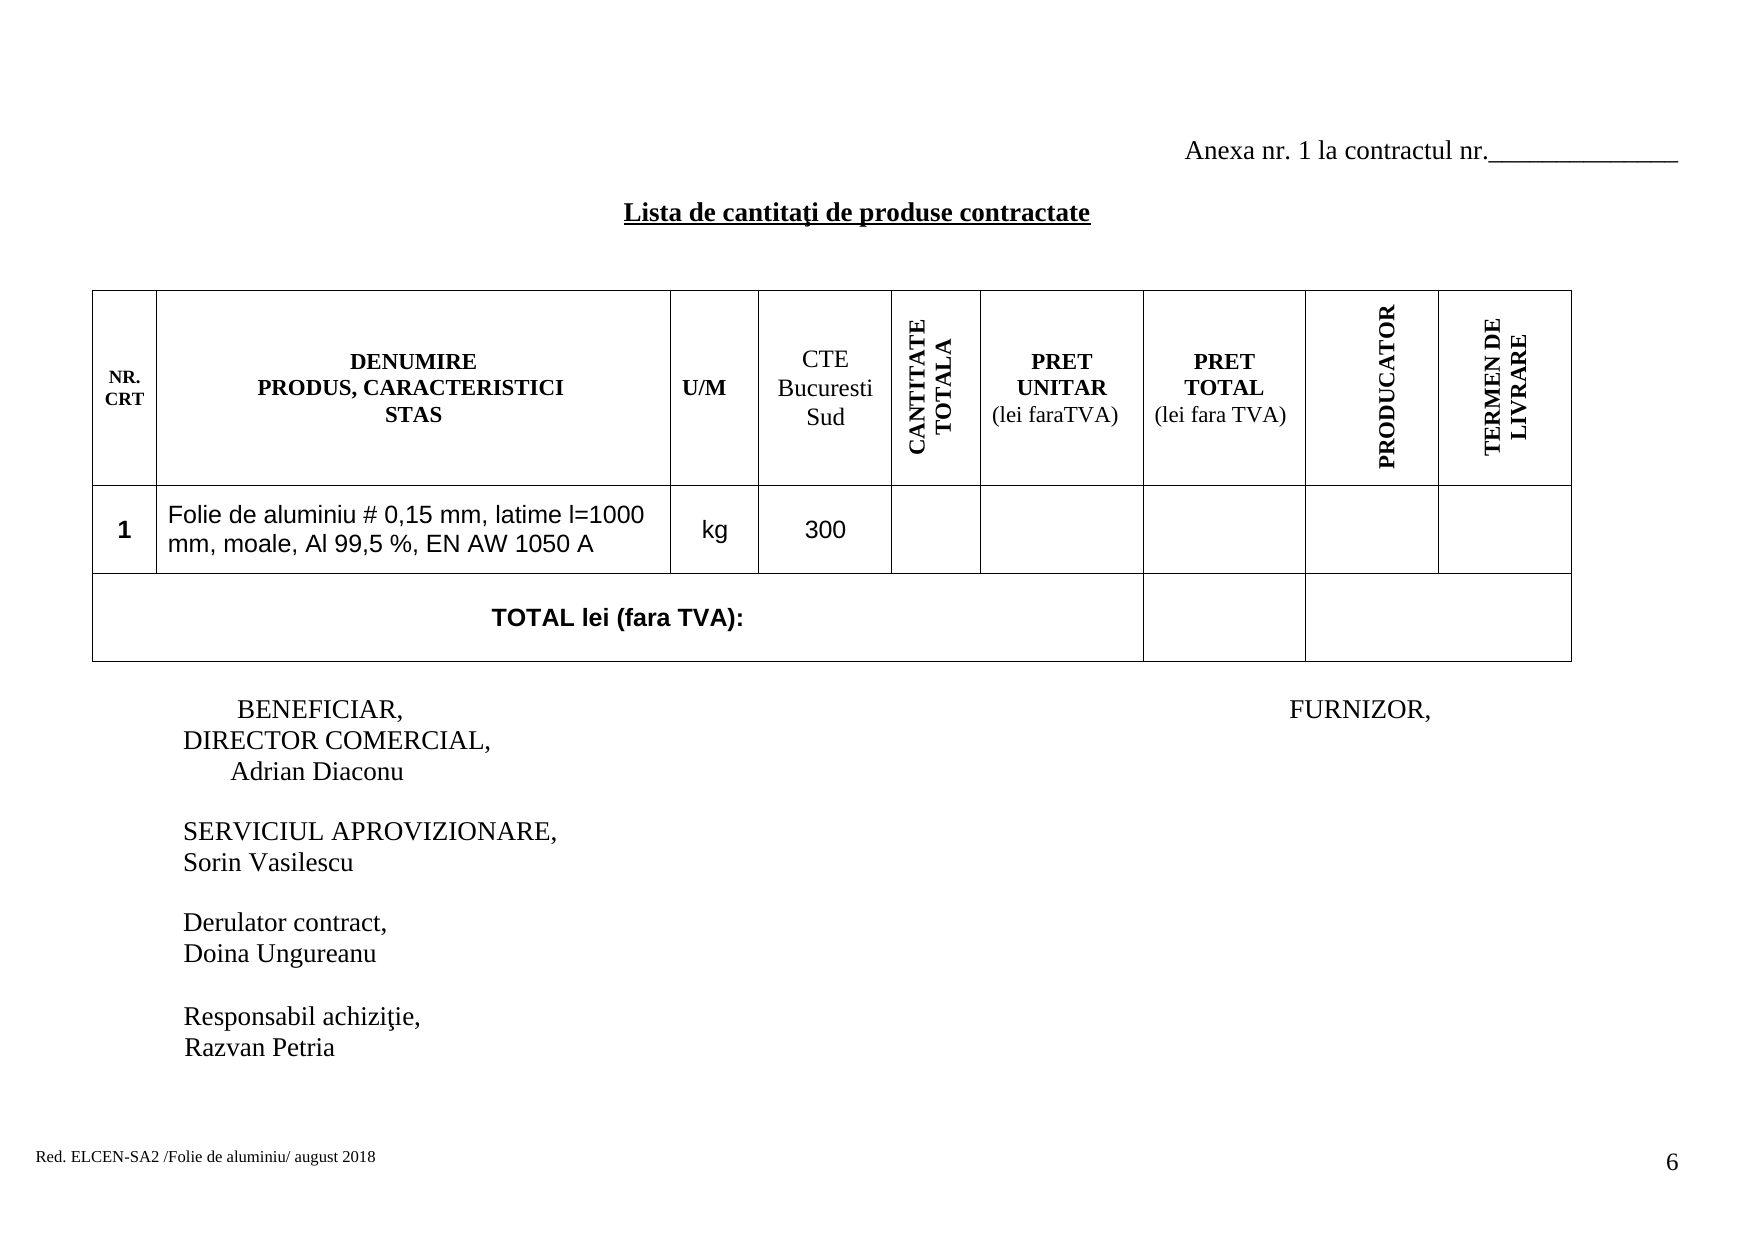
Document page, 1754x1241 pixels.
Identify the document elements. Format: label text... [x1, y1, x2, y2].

text DIRECTOR COMERCIAL, [35, 724, 1678, 755]
text Adrian Diaconu [35, 755, 1678, 786]
table_cell [1144, 574, 1305, 661]
table_header NR.CRT [93, 291, 156, 485]
text SERVICIUL APROVIZIONARE, [35, 815, 1678, 846]
text BENEFICIAR, FURNIZOR, [109, 693, 1678, 724]
table_cell [892, 486, 980, 573]
table_cell [1306, 486, 1438, 573]
table_cell [981, 486, 1143, 573]
table_cell 300 [759, 486, 891, 573]
text Lista de cantitaţi de produse contractate [35, 196, 1678, 227]
table_header U/M [671, 291, 758, 485]
text Derulator contract, [35, 906, 1678, 937]
text Doina Ungureanu [35, 937, 1678, 968]
text Responsabil achiziţie, [35, 999, 1678, 1031]
table_cell TOTAL lei (fara TVA): [93, 574, 1143, 661]
table_cell [1306, 574, 1571, 661]
text Razvan Petria [35, 1031, 1678, 1062]
table_cell [1439, 486, 1571, 573]
table_header PRET UNITAR (lei faraTVA) [981, 291, 1143, 485]
table_header PRODUCATOR [1306, 291, 1438, 485]
table_cell Folie de aluminiu # 0,15 mm, latime l=1000 mm, moale, Al 99,5 %, EN AW 1050 A [157, 486, 670, 573]
table_header TERMEN DE LIVRARE [1439, 291, 1571, 485]
table_header CANTITATE TOTALA [892, 291, 980, 485]
table_header PRET TOTAL (lei fara TVA) [1144, 291, 1305, 485]
text Sorin Vasilescu [35, 846, 1678, 877]
table_header CTE Bucuresti Sud [759, 291, 891, 485]
text Anexa nr. 1 la contractul nr.______________ [35, 134, 1678, 165]
table_header DENUMIRE PRODUS, CARACTERISTICI STAS [157, 291, 670, 485]
table_cell 1 [93, 486, 156, 573]
table_cell kg [671, 486, 758, 573]
table_cell [1144, 486, 1305, 573]
